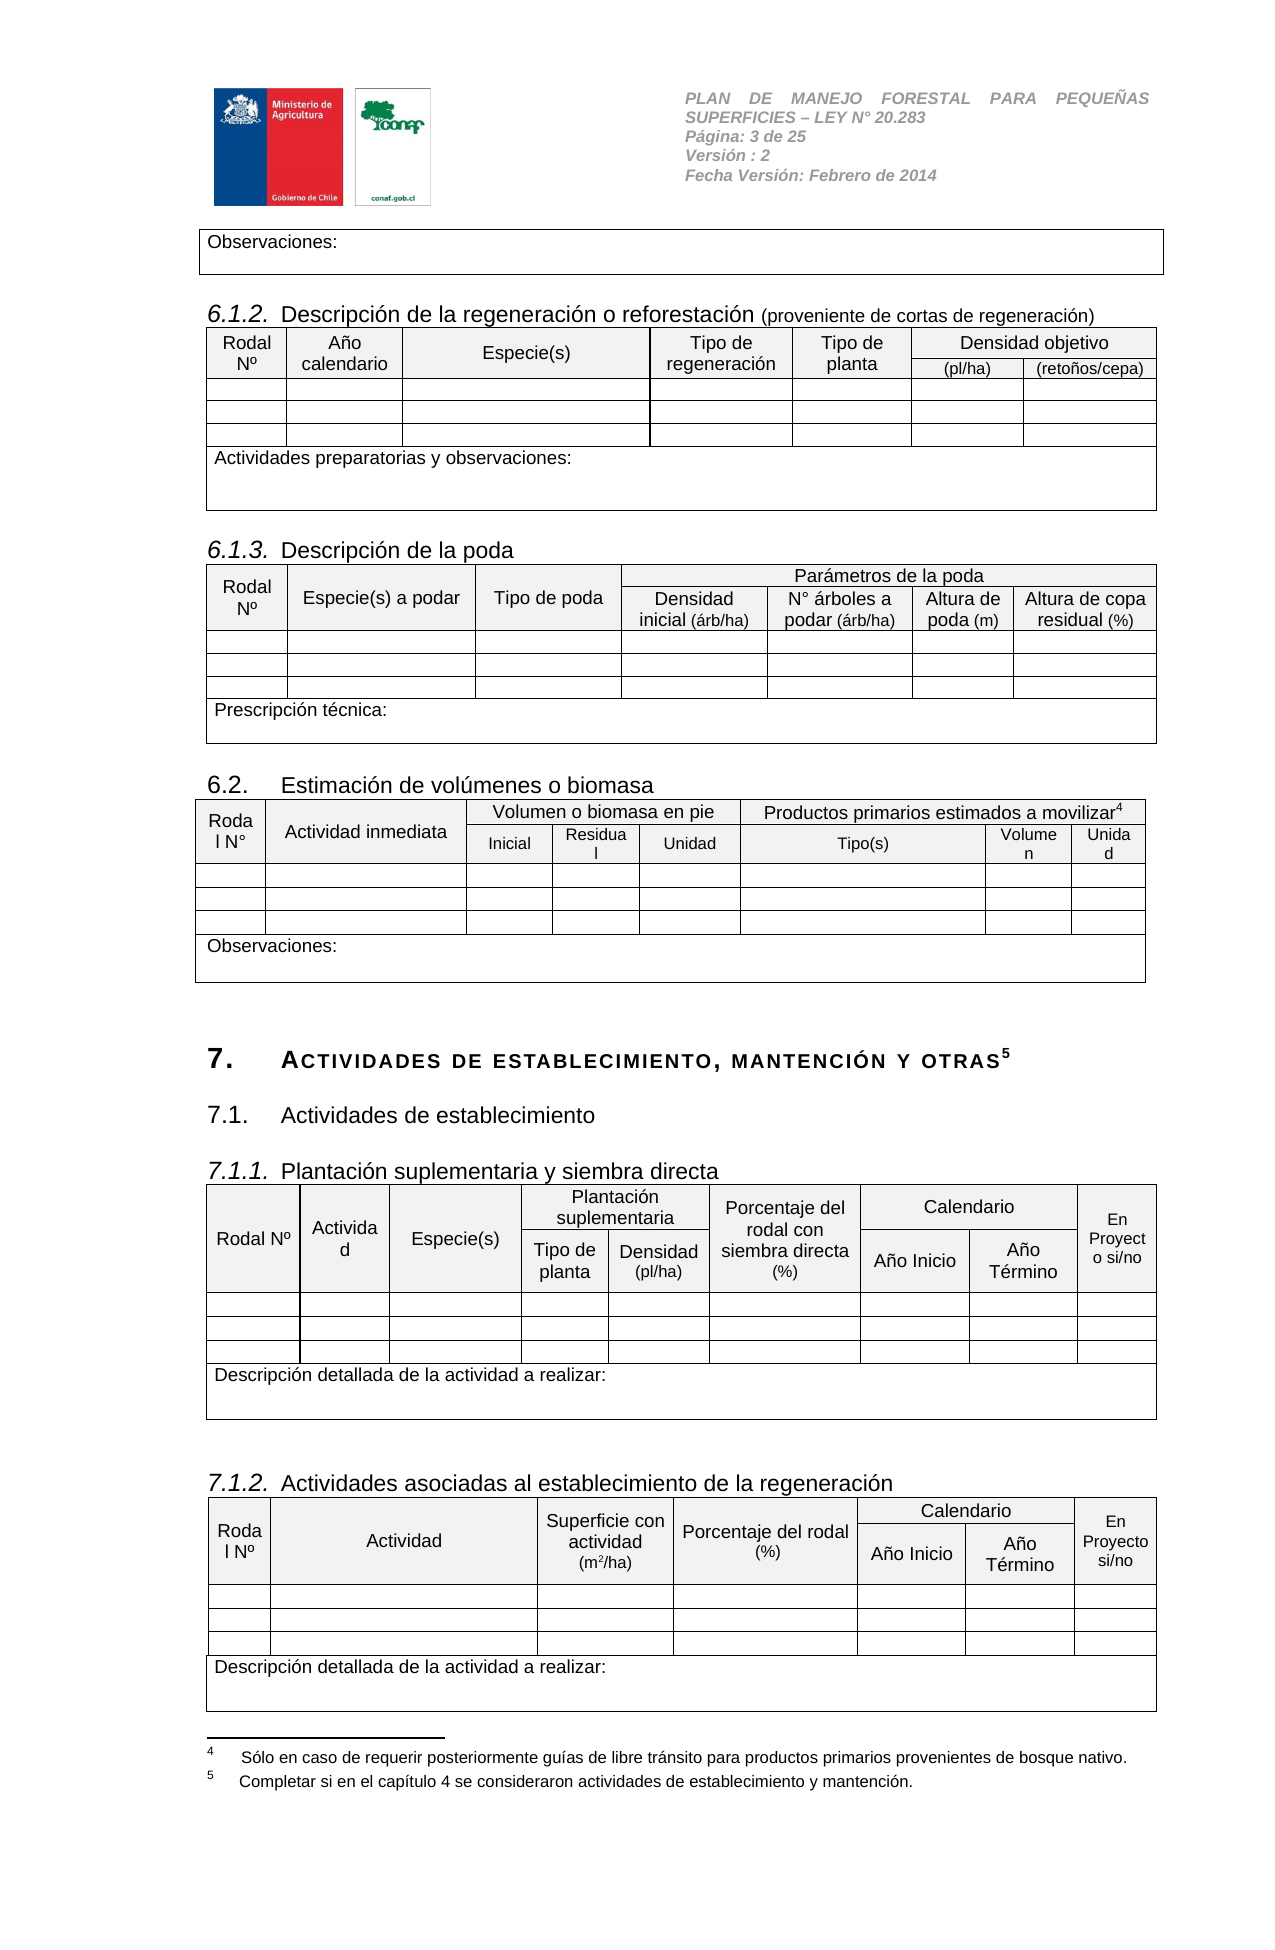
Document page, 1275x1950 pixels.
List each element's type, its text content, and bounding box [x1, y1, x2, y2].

table_cell [207, 424, 286, 446]
table_cell [1075, 1632, 1156, 1655]
table_cell [858, 1609, 965, 1631]
table_header Productos primarios estimados a movilizar [741, 800, 1145, 823]
table_cell Año Término [970, 1230, 1077, 1292]
table_cell [674, 1609, 857, 1631]
table_cell Observaciones: [200, 230, 1163, 273]
table_cell Inicial [467, 825, 552, 863]
table_cell [861, 1317, 969, 1339]
table_cell [741, 864, 985, 887]
picture [214, 88, 431, 206]
table_header Tipo de poda [476, 565, 621, 630]
table_cell [913, 677, 1013, 698]
table_cell [912, 401, 1023, 423]
table_cell [553, 911, 639, 934]
table_cell [467, 911, 552, 934]
subtitle Descripción de la poda [207, 535, 1157, 564]
table_cell [288, 654, 475, 676]
table_cell [1072, 911, 1145, 934]
table_header Rodal N° [196, 800, 265, 863]
table_cell [403, 379, 649, 400]
table_cell Año Inicio [861, 1230, 969, 1292]
table_cell [467, 864, 552, 887]
table_header Especie(s) [390, 1185, 521, 1292]
table_cell Densidad (pl/ha) [609, 1230, 709, 1292]
table_header Rodal Nº [207, 1185, 299, 1292]
table_cell [970, 1293, 1077, 1316]
table_cell Tipo(s) [741, 825, 985, 863]
table_cell [390, 1317, 521, 1339]
table_cell [1078, 1341, 1156, 1363]
table_cell [609, 1293, 709, 1316]
table_cell [861, 1293, 969, 1316]
subtitle Actividades asociadas al establecimiento de la regeneración [207, 1468, 1157, 1497]
table_cell [476, 677, 621, 698]
table_cell Descripción detallada de la actividad a realizar: [207, 1656, 1156, 1711]
table_cell [476, 654, 621, 676]
table_cell [793, 424, 911, 446]
table_cell [640, 911, 740, 934]
table_header Volumen o biomasa en pie [467, 800, 740, 823]
table_cell (pl/ha) [912, 359, 1023, 378]
table_cell [651, 401, 792, 423]
subtitle Actividades de establecimiento [207, 1101, 1157, 1129]
table_cell [207, 1341, 299, 1363]
table_cell [196, 864, 265, 887]
table_cell [538, 1585, 673, 1608]
table_cell [207, 1317, 299, 1339]
table_cell [1014, 631, 1156, 653]
table_cell [1078, 1317, 1156, 1339]
table_cell [970, 1341, 1077, 1363]
table_cell [912, 424, 1023, 446]
table_cell [553, 888, 639, 910]
table_cell Año Inicio [858, 1524, 965, 1584]
table_cell [651, 379, 792, 400]
table_header Tipo de regeneración [651, 328, 792, 378]
table_cell (retoños/cepa) [1024, 359, 1156, 378]
subtitle Plantación suplementaria y siembra directa [207, 1156, 1157, 1184]
table_cell [476, 631, 621, 653]
table_cell [207, 654, 287, 676]
table_cell Tipo de planta [522, 1230, 608, 1292]
table_cell Unidad [1072, 825, 1145, 863]
table_cell [966, 1632, 1074, 1655]
table_cell [966, 1609, 1074, 1631]
table_cell [301, 1317, 389, 1339]
table_cell [287, 379, 402, 400]
table_header Rodal Nº [207, 565, 287, 630]
table_cell [710, 1293, 860, 1316]
table_cell [986, 911, 1071, 934]
table_cell [522, 1293, 608, 1316]
table_cell [768, 677, 912, 698]
table_cell [609, 1317, 709, 1339]
table_cell [651, 424, 792, 446]
table_cell [793, 379, 911, 400]
table_cell [970, 1317, 1077, 1339]
table_cell [912, 379, 1023, 400]
table_cell Densidad inicial (árb/ha) [622, 587, 767, 630]
table_cell [768, 654, 912, 676]
table_header Porcentaje del rodal con siembra directa (%) [710, 1185, 860, 1292]
table_cell [538, 1609, 673, 1631]
table_cell [467, 888, 552, 910]
table_cell [301, 1293, 389, 1316]
table_cell [674, 1632, 857, 1655]
table_header Actividad [271, 1498, 537, 1584]
table_cell Altura de poda (m) [913, 587, 1013, 630]
subtitle Actividades de establecimiento, mantención y otras [207, 1041, 1157, 1074]
table_header Parámetros de la poda [622, 565, 1156, 586]
table_cell [207, 677, 287, 698]
table_cell Residual [553, 825, 639, 863]
table_cell [207, 401, 286, 423]
table_cell [1024, 401, 1156, 423]
table_header Rodal Nº [207, 328, 286, 378]
subtitle Estimación de volúmenes o biomasa [207, 770, 1157, 798]
table_cell [674, 1585, 857, 1608]
table_header En Proyecto si/no [1075, 1498, 1156, 1584]
subtitle Descripción de la regeneración o reforestación (proveniente de cortas de regeneración) [207, 298, 1157, 327]
table_header Rodal Nº [209, 1498, 270, 1584]
table_cell [609, 1341, 709, 1363]
table_cell [640, 864, 740, 887]
table_cell [861, 1341, 969, 1363]
table_header Actividad inmediata [266, 800, 466, 863]
table_cell Volumen [986, 825, 1071, 863]
table_cell [793, 401, 911, 423]
table_cell [403, 401, 649, 423]
table_header En Proyecto si/no [1078, 1185, 1156, 1292]
table_header Plantación suplementaria [522, 1185, 709, 1228]
table_header Densidad objetivo [912, 328, 1156, 357]
table_cell [287, 401, 402, 423]
table_cell [209, 1632, 270, 1655]
table_cell [1072, 888, 1145, 910]
table_cell [966, 1585, 1074, 1608]
table_header Calendario [858, 1498, 1074, 1523]
table_header Actividad [301, 1185, 389, 1292]
table_cell [390, 1341, 521, 1363]
table_cell [986, 888, 1071, 910]
table_cell Prescripción técnica: [207, 699, 1156, 742]
table_cell [741, 888, 985, 910]
table_cell [209, 1585, 270, 1608]
table_cell [640, 888, 740, 910]
table_cell [622, 677, 767, 698]
table_cell [622, 654, 767, 676]
table_cell [710, 1341, 860, 1363]
table_cell [622, 631, 767, 653]
table_cell [271, 1609, 537, 1631]
table_cell [288, 677, 475, 698]
table_header Superficie con actividad (m2/ha) [538, 1498, 673, 1584]
table_cell [1072, 864, 1145, 887]
table_cell N° árboles a podar (árb/ha) [768, 587, 912, 630]
table_cell [301, 1341, 389, 1363]
table_cell [271, 1632, 537, 1655]
table_header Año calendario [287, 328, 402, 378]
table_cell [288, 631, 475, 653]
table_cell [390, 1293, 521, 1316]
table_cell Observaciones: [196, 935, 1145, 982]
table_cell [1078, 1293, 1156, 1316]
table_cell [1075, 1609, 1156, 1631]
table_cell Descripción detallada de la actividad a realizar: [207, 1364, 1156, 1419]
table_cell [266, 888, 466, 910]
table_cell [1024, 424, 1156, 446]
table_cell [858, 1585, 965, 1608]
table_cell [1024, 379, 1156, 400]
table_cell [522, 1317, 608, 1339]
table_cell Actividades preparatorias y observaciones: [207, 447, 1156, 510]
table_header Tipo de planta [793, 328, 911, 378]
table_cell [710, 1317, 860, 1339]
table_cell [266, 864, 466, 887]
table_cell [858, 1632, 965, 1655]
table_cell [403, 424, 649, 446]
table_cell [768, 631, 912, 653]
table_cell Altura de copa residual (%) [1014, 587, 1156, 630]
table_cell [913, 654, 1013, 676]
table_cell [1014, 654, 1156, 676]
table_cell [207, 631, 287, 653]
table_cell [207, 379, 286, 400]
table_cell [986, 864, 1071, 887]
table_cell [553, 864, 639, 887]
table_cell [207, 1293, 299, 1316]
table_header Porcentaje del rodal (%) [674, 1498, 857, 1584]
table_cell Año Término [966, 1524, 1074, 1584]
table_cell [196, 911, 265, 934]
table_header Especie(s) [403, 328, 649, 378]
table_cell [209, 1609, 270, 1631]
table_cell [913, 631, 1013, 653]
table_header Calendario [861, 1185, 1077, 1228]
table_cell Unidad [640, 825, 740, 863]
table_cell [287, 424, 402, 446]
table_cell [538, 1632, 673, 1655]
table_cell [266, 911, 466, 934]
table_cell [1075, 1585, 1156, 1608]
table_cell [271, 1585, 537, 1608]
table_cell [1014, 677, 1156, 698]
table_cell [522, 1341, 608, 1363]
table_cell [741, 911, 985, 934]
table_header Especie(s) a podar [288, 565, 475, 630]
table_cell [196, 888, 265, 910]
